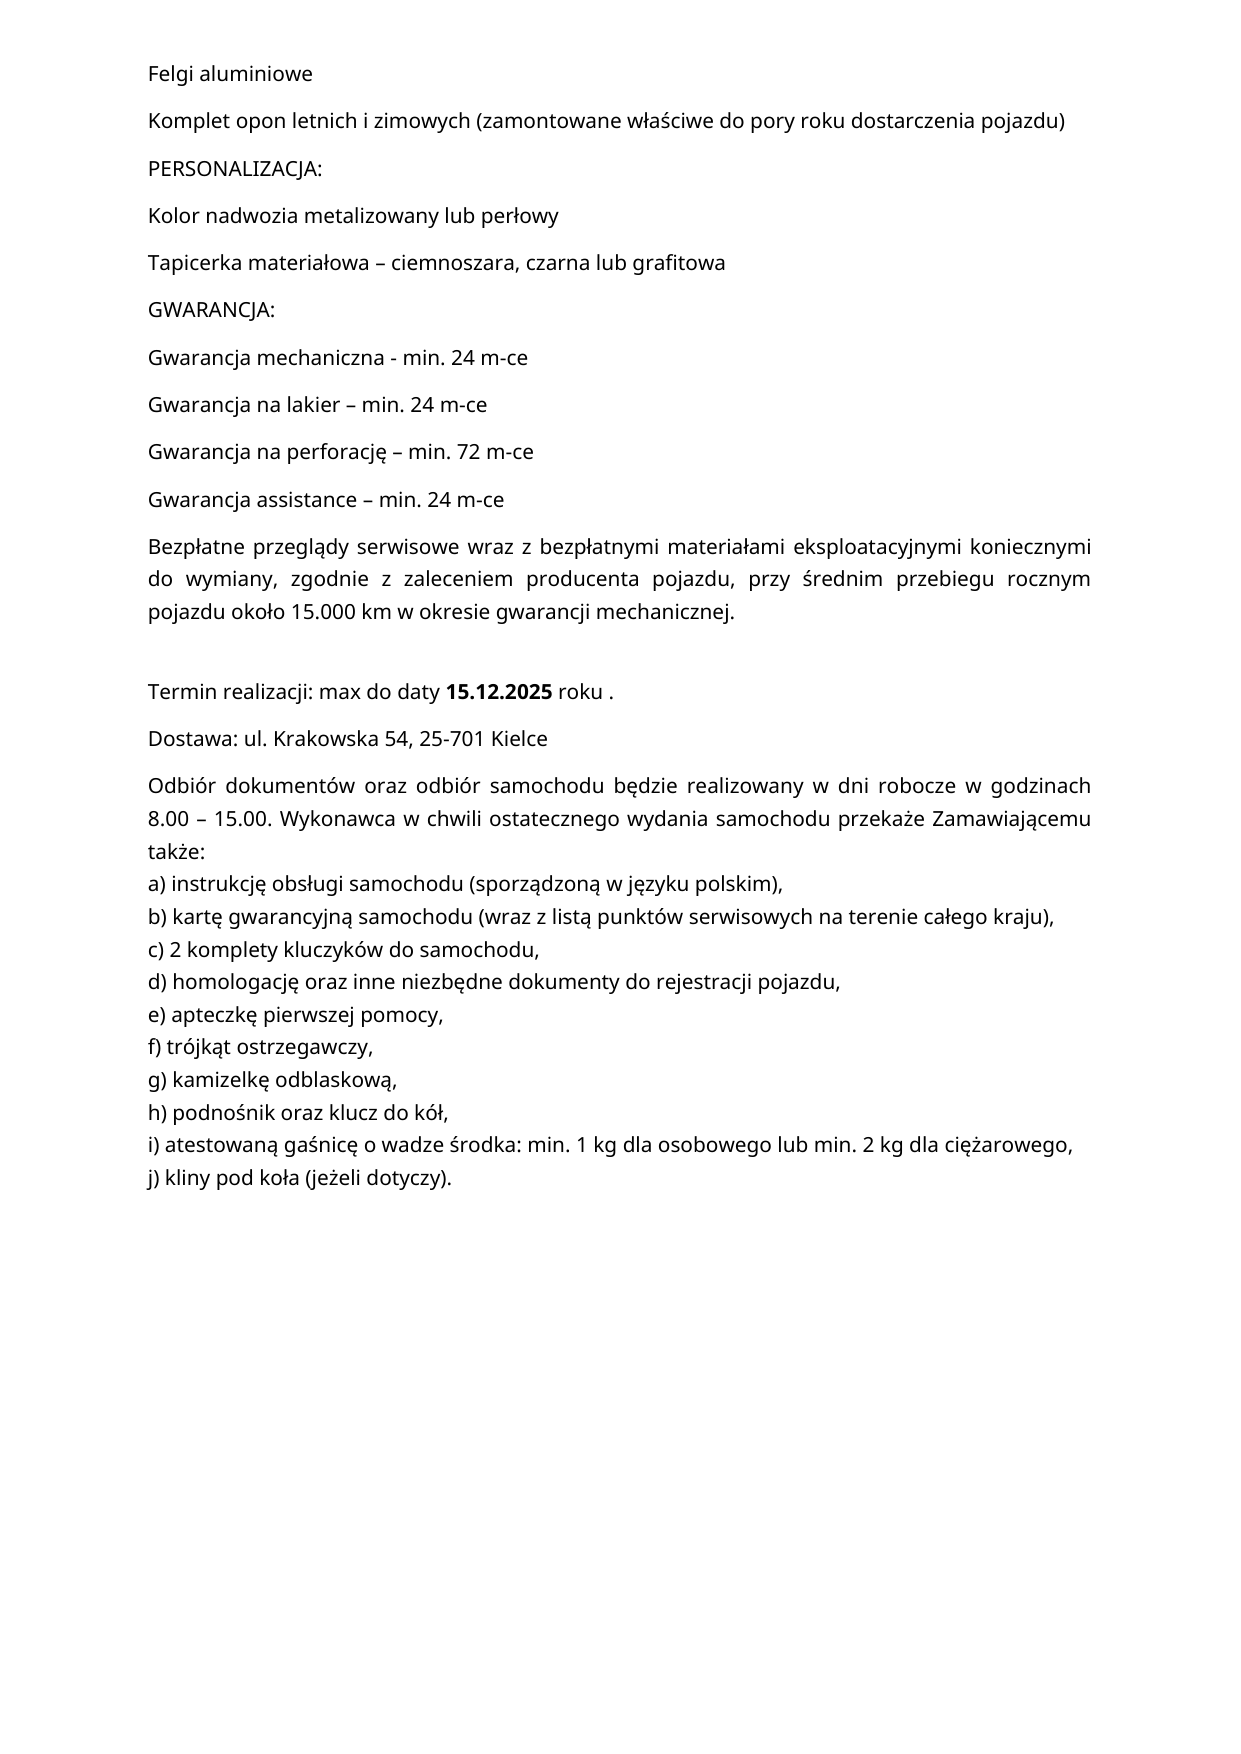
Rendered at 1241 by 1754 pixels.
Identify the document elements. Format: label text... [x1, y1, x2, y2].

text Kolor nadwozia metalizowany lub perłowy [148, 201, 1093, 229]
text j) kliny pod koła (jeżeli dotyczy). [148, 1163, 1093, 1191]
text e) apteczkę pierwszej pomocy, [148, 1000, 1093, 1028]
text Gwarancja na perforację – min. 72 m-ce [148, 437, 1093, 466]
text Gwarancja mechaniczna - min. 24 m-ce [148, 343, 1093, 371]
text f) trójkąt ostrzegawczy, [148, 1032, 1093, 1061]
text h) podnośnik oraz klucz do kół, [148, 1098, 1093, 1126]
text GWARANCJA: [148, 296, 1093, 324]
text a) instrukcję obsługi samochodu (sporządzoną w języku polskim), [148, 869, 1093, 898]
text g) kamizelkę odblaskową, [148, 1065, 1093, 1093]
text Dostawa: ul. Krakowska 54, 25-701 Kielce [148, 724, 1093, 753]
text Gwarancja assistance – min. 24 m-ce [148, 485, 1093, 513]
text i) atestowaną gaśnicę o wadze środka: min. 1 kg dla osobowego lub min. 2 kg dla ciężarowego, [148, 1130, 1093, 1159]
text b) kartę gwarancyjną samochodu (wraz z listą punktów serwisowych na terenie całego kraju), [148, 902, 1093, 931]
text Odbiór dokumentów oraz odbiór samochodu będzie realizowany w dni robocze w godzinach 8.00 – 15.00. Wykonawca w chwili ostatecznego wydania samochodu przekaże Zamawiającemu także: [148, 772, 1093, 865]
text Felgi aluminiowe [148, 59, 1093, 87]
text Gwarancja na lakier – min. 24 m-ce [148, 390, 1093, 418]
text Bezpłatne przeglądy serwisowe wraz z bezpłatnymi materiałami eksploatacyjnymi koniecznymi do wymiany, zgodnie z zaleceniem producenta pojazdu, przy średnim przebiegu rocznym pojazdu około 15.000 km w okresie gwarancji mechanicznej. [148, 532, 1093, 626]
text PERSONALIZACJA: [148, 154, 1093, 182]
text d) homologację oraz inne niezbędne dokumenty do rejestracji pojazdu, [148, 967, 1093, 996]
text c) 2 komplety kluczyków do samochodu, [148, 935, 1093, 963]
text Termin realizacji: max do daty 15.12.2025 roku . [148, 677, 1093, 706]
text Tapicerka materiałowa – ciemnoszara, czarna lub grafitowa [148, 248, 1093, 277]
text Komplet opon letnich i zimowych (zamontowane właściwe do pory roku dostarczenia pojazdu) [148, 106, 1093, 135]
